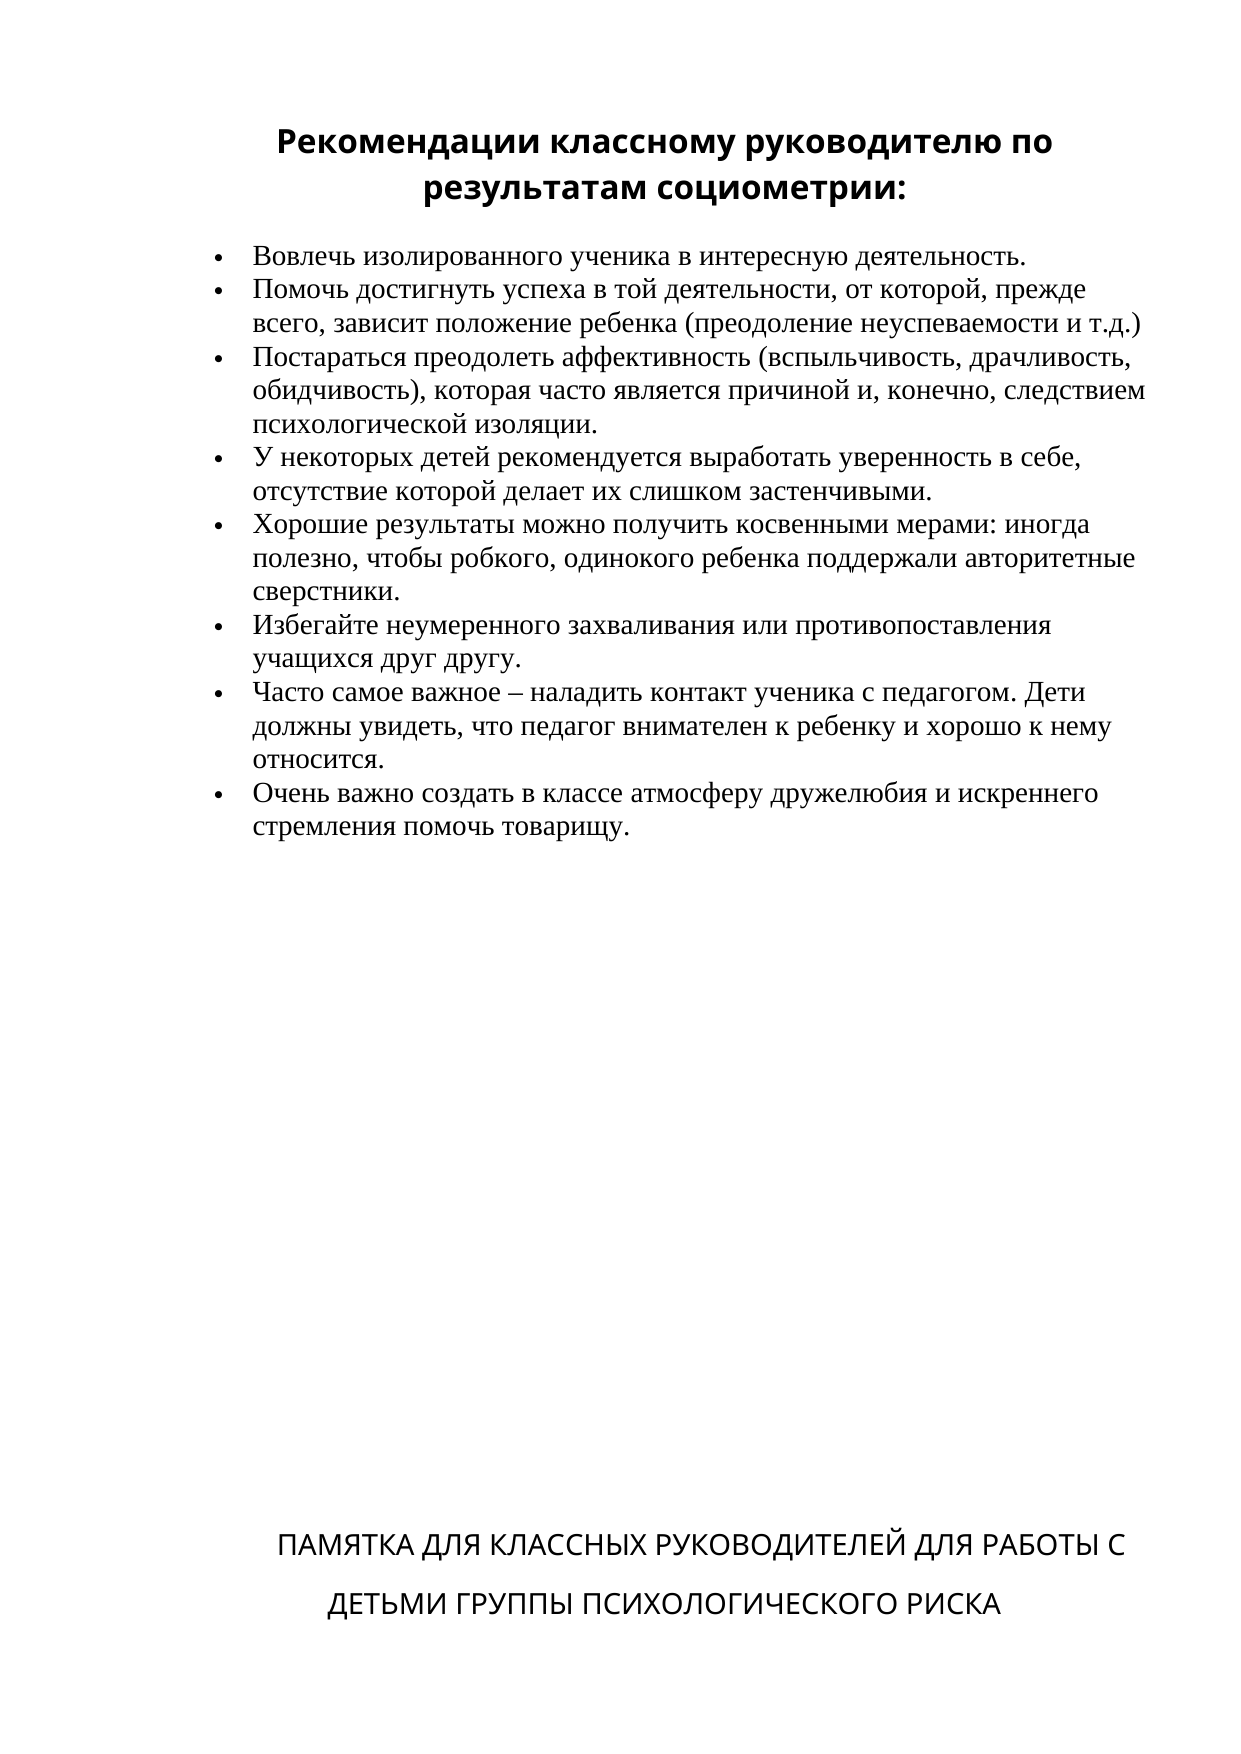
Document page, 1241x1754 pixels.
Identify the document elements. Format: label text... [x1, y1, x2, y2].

text Рекомендации классному руководителю по результатам социометрии: [177, 118, 1152, 209]
list Избегайте неумеренного захваливания или противопоставления учащихся друг другу. [215, 607, 1152, 674]
list У некоторых детей рекомендуется выработать уверенность в себе, отсутствие которой делает их слишком застенчивыми. [215, 439, 1152, 506]
list Постараться преодолеть аффективность (вспыльчивость, драчливость, обидчивость), которая часто является причиной и, конечно, следствием психологической изоляции. [215, 339, 1152, 439]
list Помочь достигнуть успеха в той деятельности, от которой, прежде всего, зависит положение ребенка (преодоление неуспеваемости и т.д.) [215, 272, 1152, 339]
list Вовлечь изолированного ученика в интересную деятельность. [215, 238, 1152, 272]
list Очень важно создать в классе атмосферу дружелюбия и искреннего стремления помочь товарищу. [215, 775, 1152, 842]
text ПАМЯТКА ДЛЯ КЛАССНЫХ РУКОВОДИТЕЛЕЙ ДЛЯ РАБОТЫ С ДЕТЬМИ ГРУППЫ ПСИХОЛОГИЧЕСКОГО РИСКА [177, 1524, 1152, 1623]
list Хорошие результаты можно получить косвенными мерами: иногда полезно, чтобы робкого, одинокого ребенка поддержали авторитетные сверстники. [215, 506, 1152, 607]
list Часто самое важное – наладить контакт ученика с педагогом. Дети должны увидеть, что педагог внимателен к ребенку и хорошо к нему относится. [215, 674, 1152, 775]
